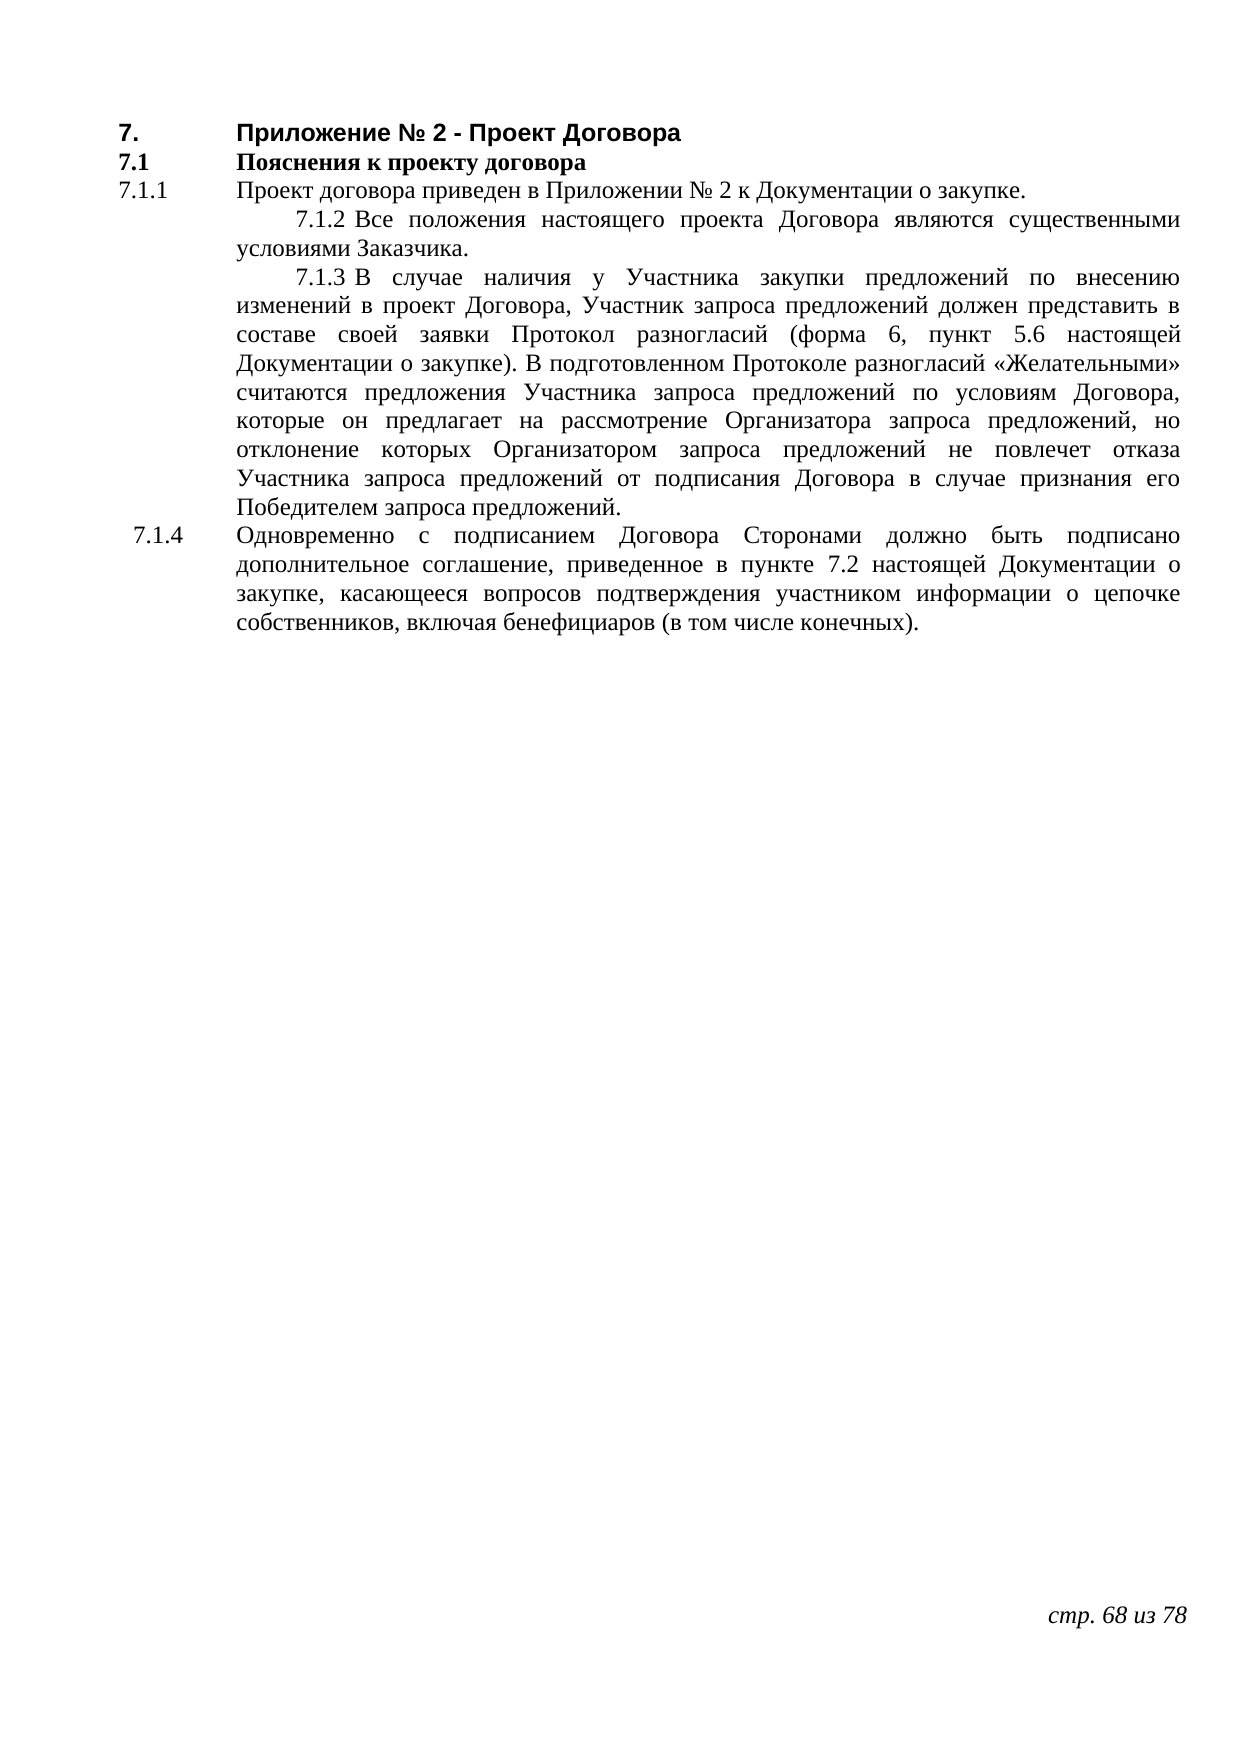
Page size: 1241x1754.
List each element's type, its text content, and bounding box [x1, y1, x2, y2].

list Проект договора приведен в Приложении № 2 к Документации о закупке. [118, 176, 1181, 204]
subtitle Пояснения к проекту договора [118, 147, 1181, 176]
subtitle Приложение № 2 - Проект Договора [118, 118, 1181, 147]
text В случае наличия у Участника закупки предложений по внесению изменений в проект Договора, Участник запроса предложений должен представить в составе своей заявки Протокол разногласий (форма 6, пункт 5.6 настоящей Документации о закупке). В подготовленном Протоколе разногласий «Желательными» считаются предложения Участника запроса предложений по условиям Договора, которые он предлагает на рассмотрение Организатора запроса предложений, но отклонение которых Организатором запроса предложений не повлечет отказа Участника запроса предложений от подписания Договора в случае признания его Победителем запроса предложений. [236, 262, 1181, 521]
text Все положения настоящего проекта Договора являются существенными условиями Заказчика. [236, 204, 1181, 262]
text Одновременно с подписанием Договора Сторонами должно быть подписано дополнительное соглашение, приведенное в пункте 7.2 настоящей Документации о закупке, касающееся вопросов подтверждения участником информации о цепочке собственников, включая бенефициаров (в том числе конечных). [133, 521, 1181, 636]
